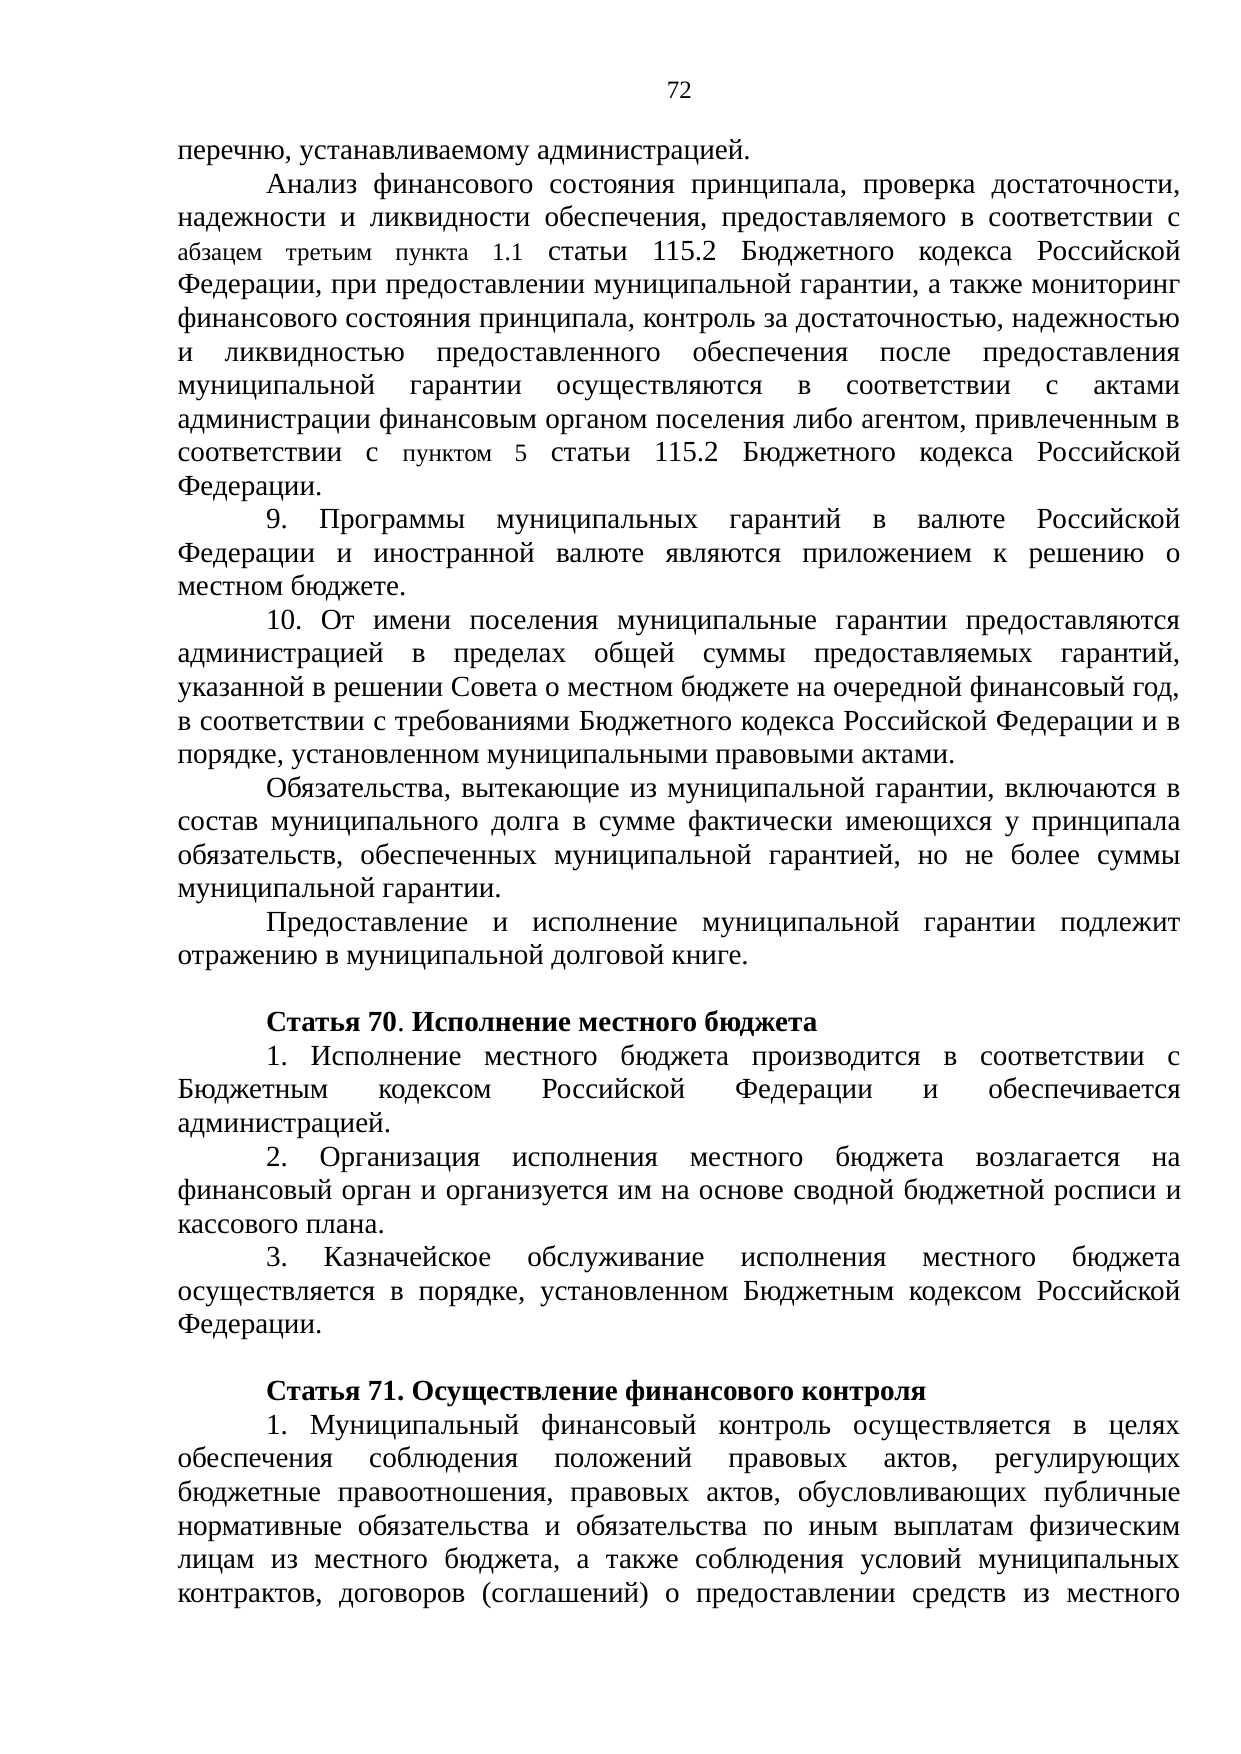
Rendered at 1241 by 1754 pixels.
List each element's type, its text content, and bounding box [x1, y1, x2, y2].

text 2. Организация исполнения местного бюджета возлагается на финансовый орган и организуется им на основе сводной бюджетной росписи и кассового плана. [177, 1139, 1181, 1239]
text Анализ финансового состояния принципала, проверка достаточности, надежности и ликвидности обеспечения, предоставляемого в соответствии с абзацем третьим пункта 1.1 статьи 115.2 Бюджетного кодекса Российской Федерации, при предоставлении муниципальной гарантии, а также мониторинг финансового состояния принципала, контроль за достаточностью, надежностью и ликвидностью предоставленного обеспечения после предоставления муниципальной гарантии осуществляются в соответствии с актами администрации финансовым органом поселения либо агентом, привлеченным в соответствии с пунктом 5 статьи 115.2 Бюджетного кодекса Российской Федерации. [177, 166, 1181, 501]
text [177, 132, 1181, 166]
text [177, 1407, 1181, 1608]
text 9. Программы муниципальных гарантий в валюте Российской Федерации и иностранной валюте являются приложением к решению о местном бюджете. [177, 501, 1181, 602]
text Статья 71. Осуществление финансового контроля [177, 1373, 1181, 1407]
text 1. Исполнение местного бюджета производится в соответствии с Бюджетным кодексом Российской Федерации и обеспечивается администрацией. [177, 1038, 1181, 1139]
text 10. От имени поселения муниципальные гарантии предоставляются администрацией в пределах общей суммы предоставляемых гарантий, указанной в решении Совета о местном бюджете на очередной финансовый год, в соответствии с требованиями Бюджетного кодекса Российской Федерации и в порядке, установленном муниципальными правовыми актами. [177, 602, 1181, 770]
text Обязательства, вытекающие из муниципальной гарантии, включаются в состав муниципального долга в сумме фактически имеющихся у принципала обязательств, обеспеченных муниципальной гарантией, но не более суммы муниципальной гарантии. [177, 770, 1181, 904]
text Предоставление и исполнение муниципальной гарантии подлежит отражению в муниципальной долговой книге. [177, 904, 1181, 971]
text Статья 70. Исполнение местного бюджета [177, 1004, 1181, 1038]
text 3. Казначейское обслуживание исполнения местного бюджета осуществляется в порядке, установленном Бюджетным кодексом Российской Федерации. [177, 1239, 1181, 1340]
